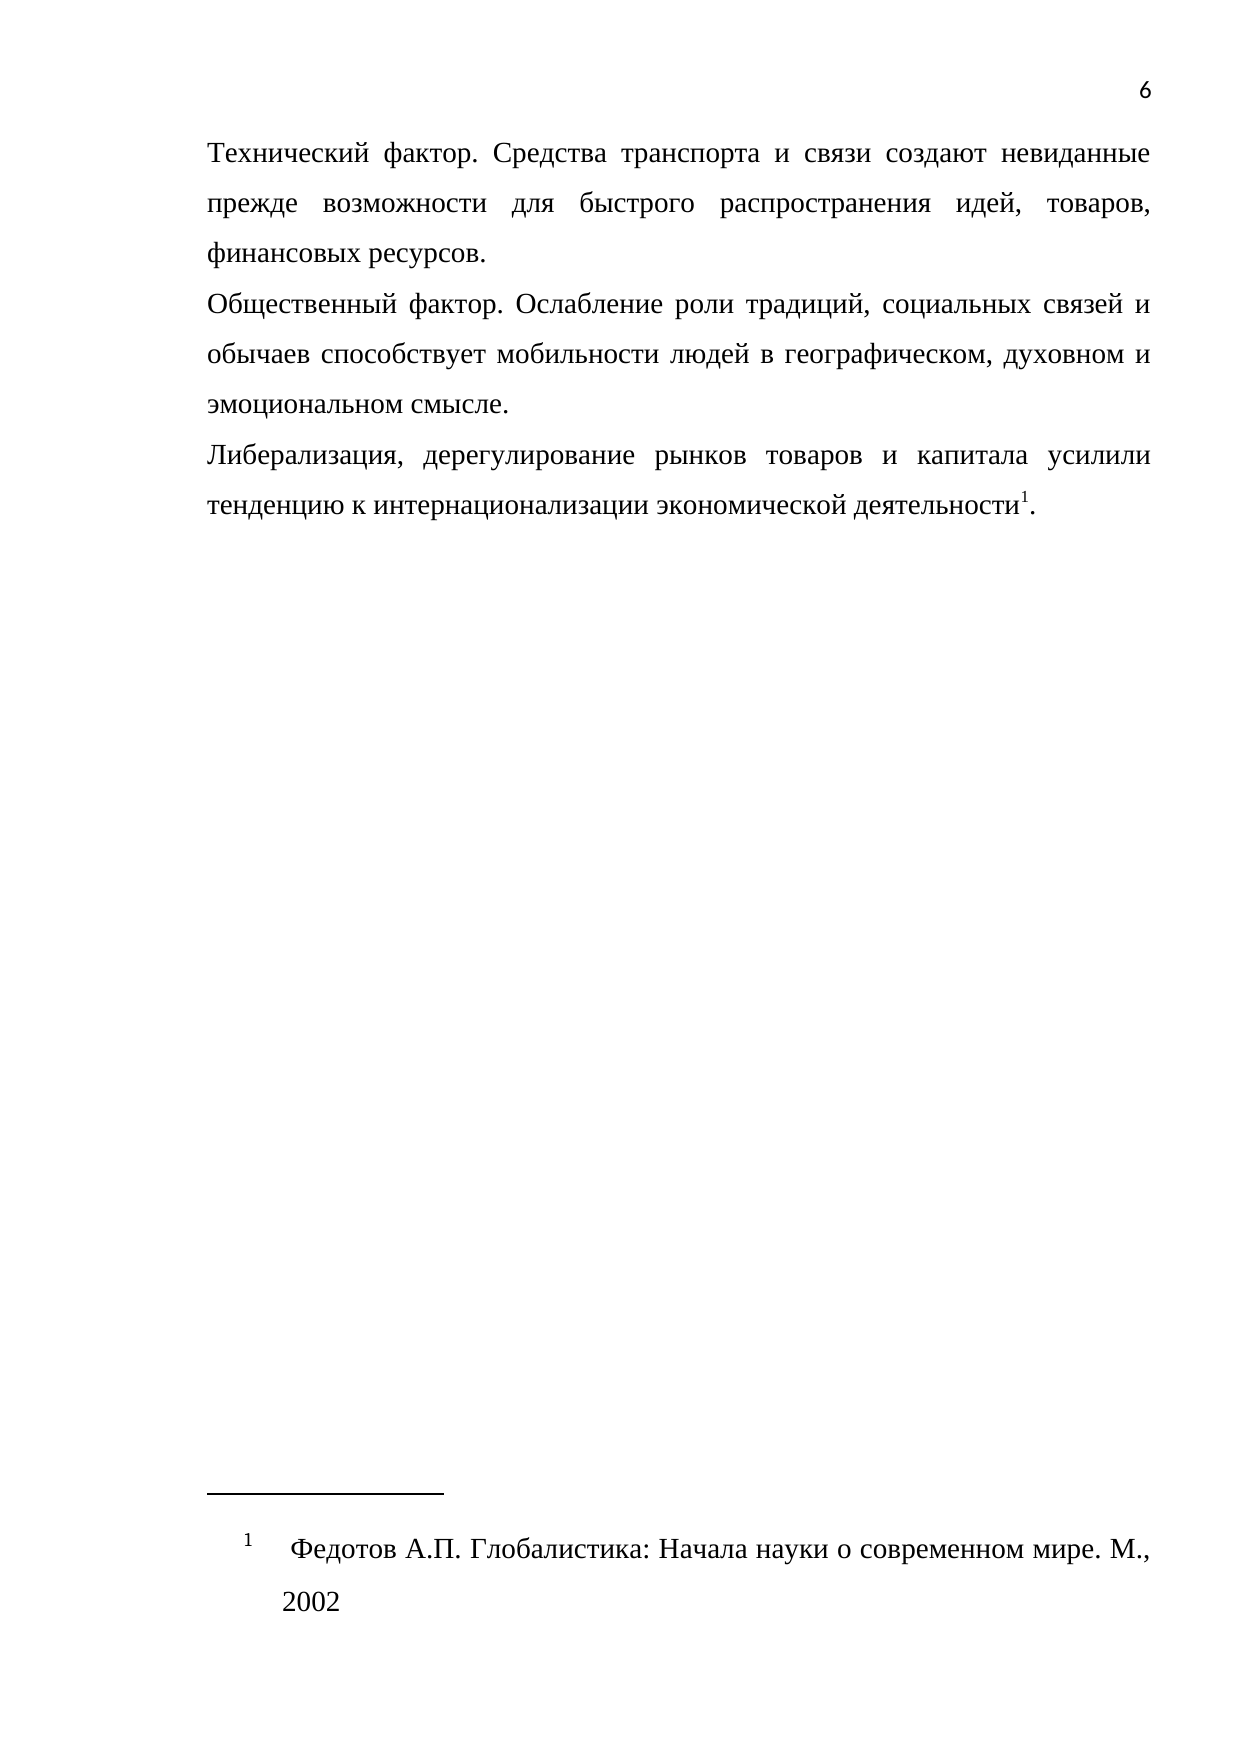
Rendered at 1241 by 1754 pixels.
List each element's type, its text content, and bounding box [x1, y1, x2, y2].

text Технический фактор. Средства транспорта и связи создают невиданные прежде возможности для быстрого распространения идей, товаров, финансовых ресурсов. [207, 135, 1152, 269]
text Общественный фактор. Ослабление роли традиций, социальных связей и обычаев способствует мобильности людей в географическом, духовном и эмоциональном смысле. [207, 286, 1152, 420]
text Либерализация, дерегулирование рынков товаров и капитала усилили тенденцию к интернационализации экономической деятельности. [207, 437, 1152, 521]
